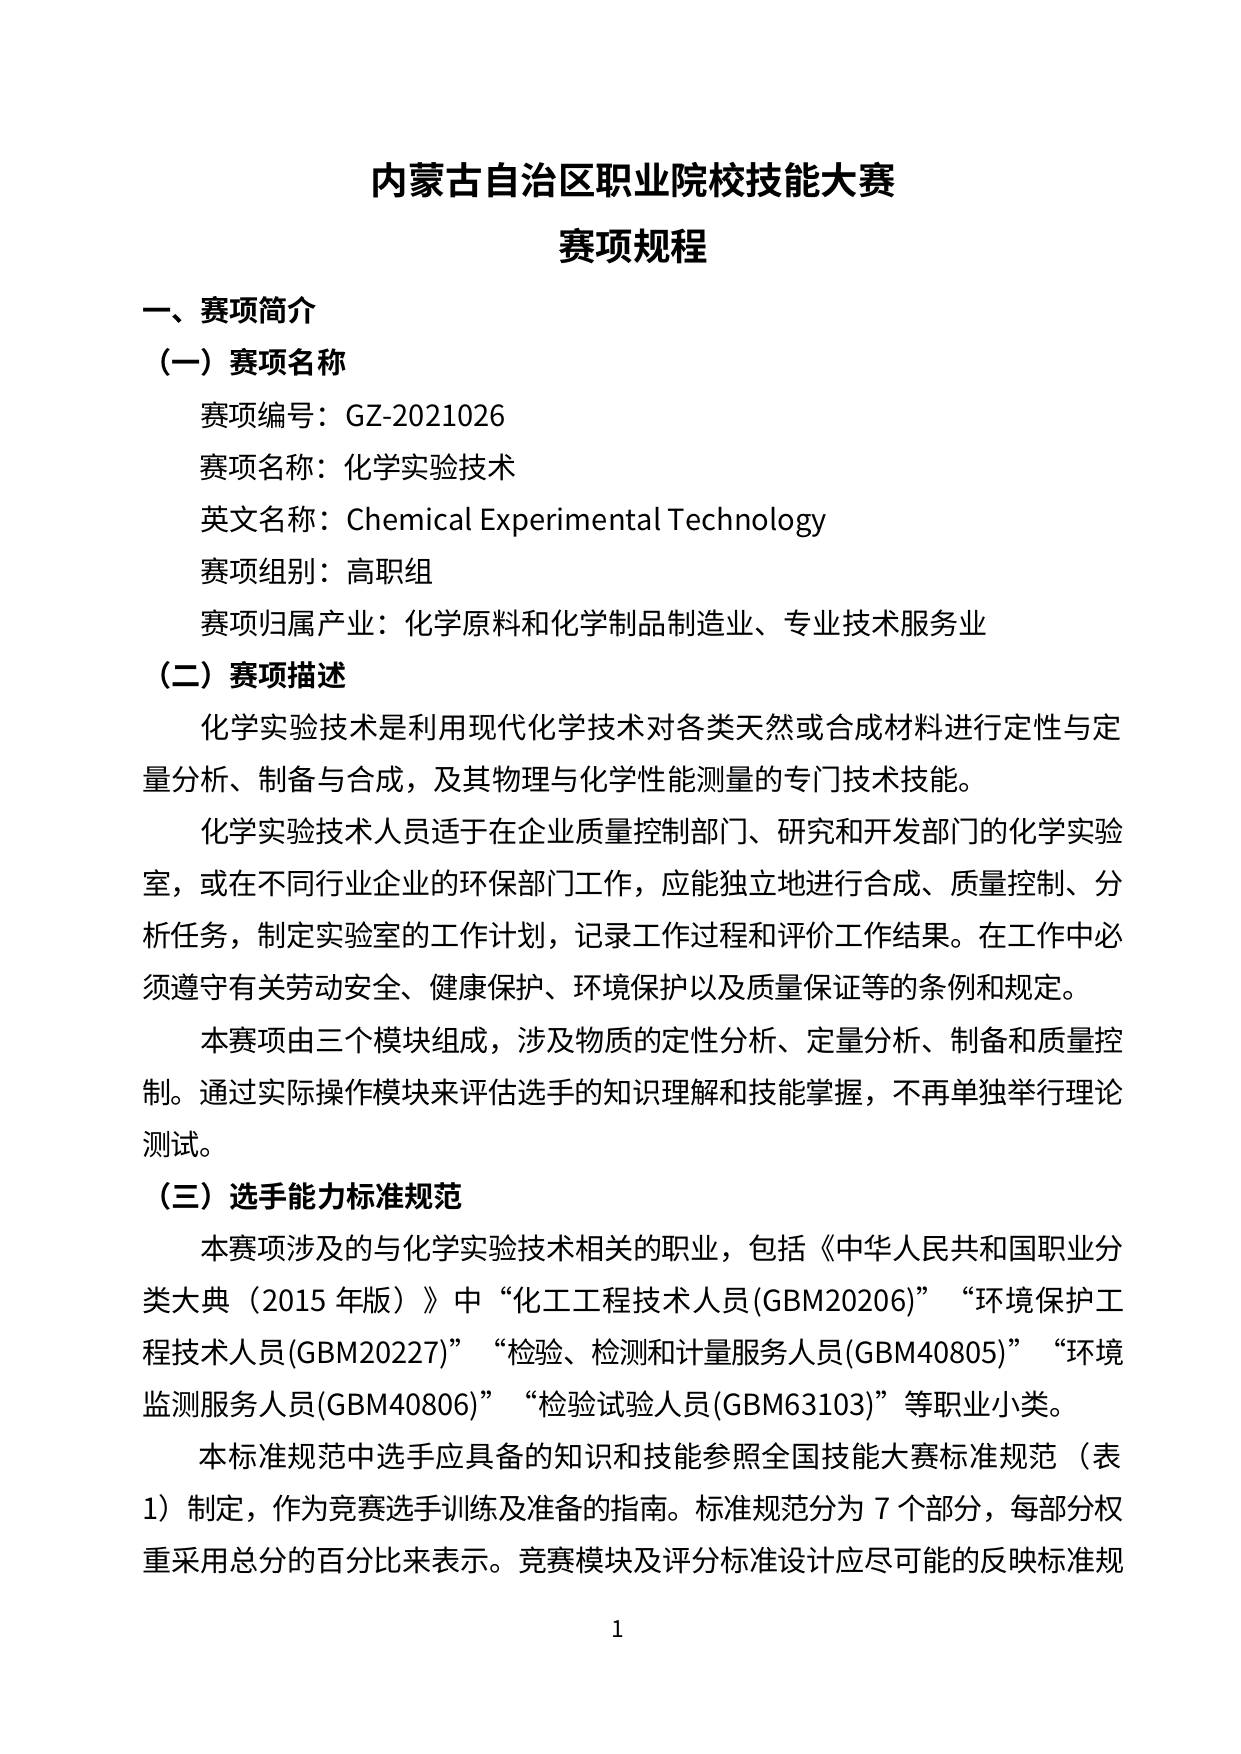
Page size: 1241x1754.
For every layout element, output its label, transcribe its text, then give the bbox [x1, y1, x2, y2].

text 化学实验技术人员适于在企业质量控制部门、研究和开发部门的化学实验室，或在不同行业企业的环保部门工作，应能独立地进行合成、质量控制、分析任务，制定实验室的工作计划，记录工作过程和评价工作结果。在工作中必须遵守有关劳动安全、健康保护、环境保护以及质量保证等的条例和规定。 [142, 801, 1124, 1009]
text 赛项编号：GZ-2021026 [142, 384, 1124, 436]
text 化学实验技术是利用现代化学技术对各类天然或合成材料进行定性与定量分析、制备与合成，及其物理与化学性能测量的专门技术技能。 [142, 697, 1124, 801]
text 赛项归属产业：化学原料和化学制品制造业、专业技术服务业 [142, 593, 1124, 645]
text 赛项规程 [142, 217, 1124, 272]
subtitle （三）选手能力标准规范 [142, 1166, 1124, 1218]
text 赛项名称：化学实验技术 [142, 436, 1124, 488]
subtitle （二）赛项描述 [142, 645, 1124, 697]
text 内蒙古自治区职业院校技能大赛 [142, 151, 1124, 205]
text 本赛项由三个模块组成，涉及物质的定性分析、定量分析、制备和质量控制。通过实际操作模块来评估选手的知识理解和技能掌握，不再单独举行理论测试。 [142, 1009, 1124, 1166]
subtitle 一、赛项简介 [142, 280, 1124, 332]
text 本赛项涉及的与化学实验技术相关的职业，包括《中华人民共和国职业分类大典（2015 年版）》中“化工工程技术人员(GBM20206)”“环境保护工程技术人员(GBM20227)”“检验、检测和计量服务人员(GBM40805)”“环境监测服务人员(GBM40806)”“检验试验人员(GBM63103)”等职业小类。 [142, 1218, 1124, 1426]
text （一）赛项名称 [142, 332, 1124, 384]
text 赛项组别：高职组 [142, 541, 1124, 593]
text 英文名称：Chemical Experimental Technology [142, 488, 1124, 541]
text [142, 1426, 1124, 1582]
